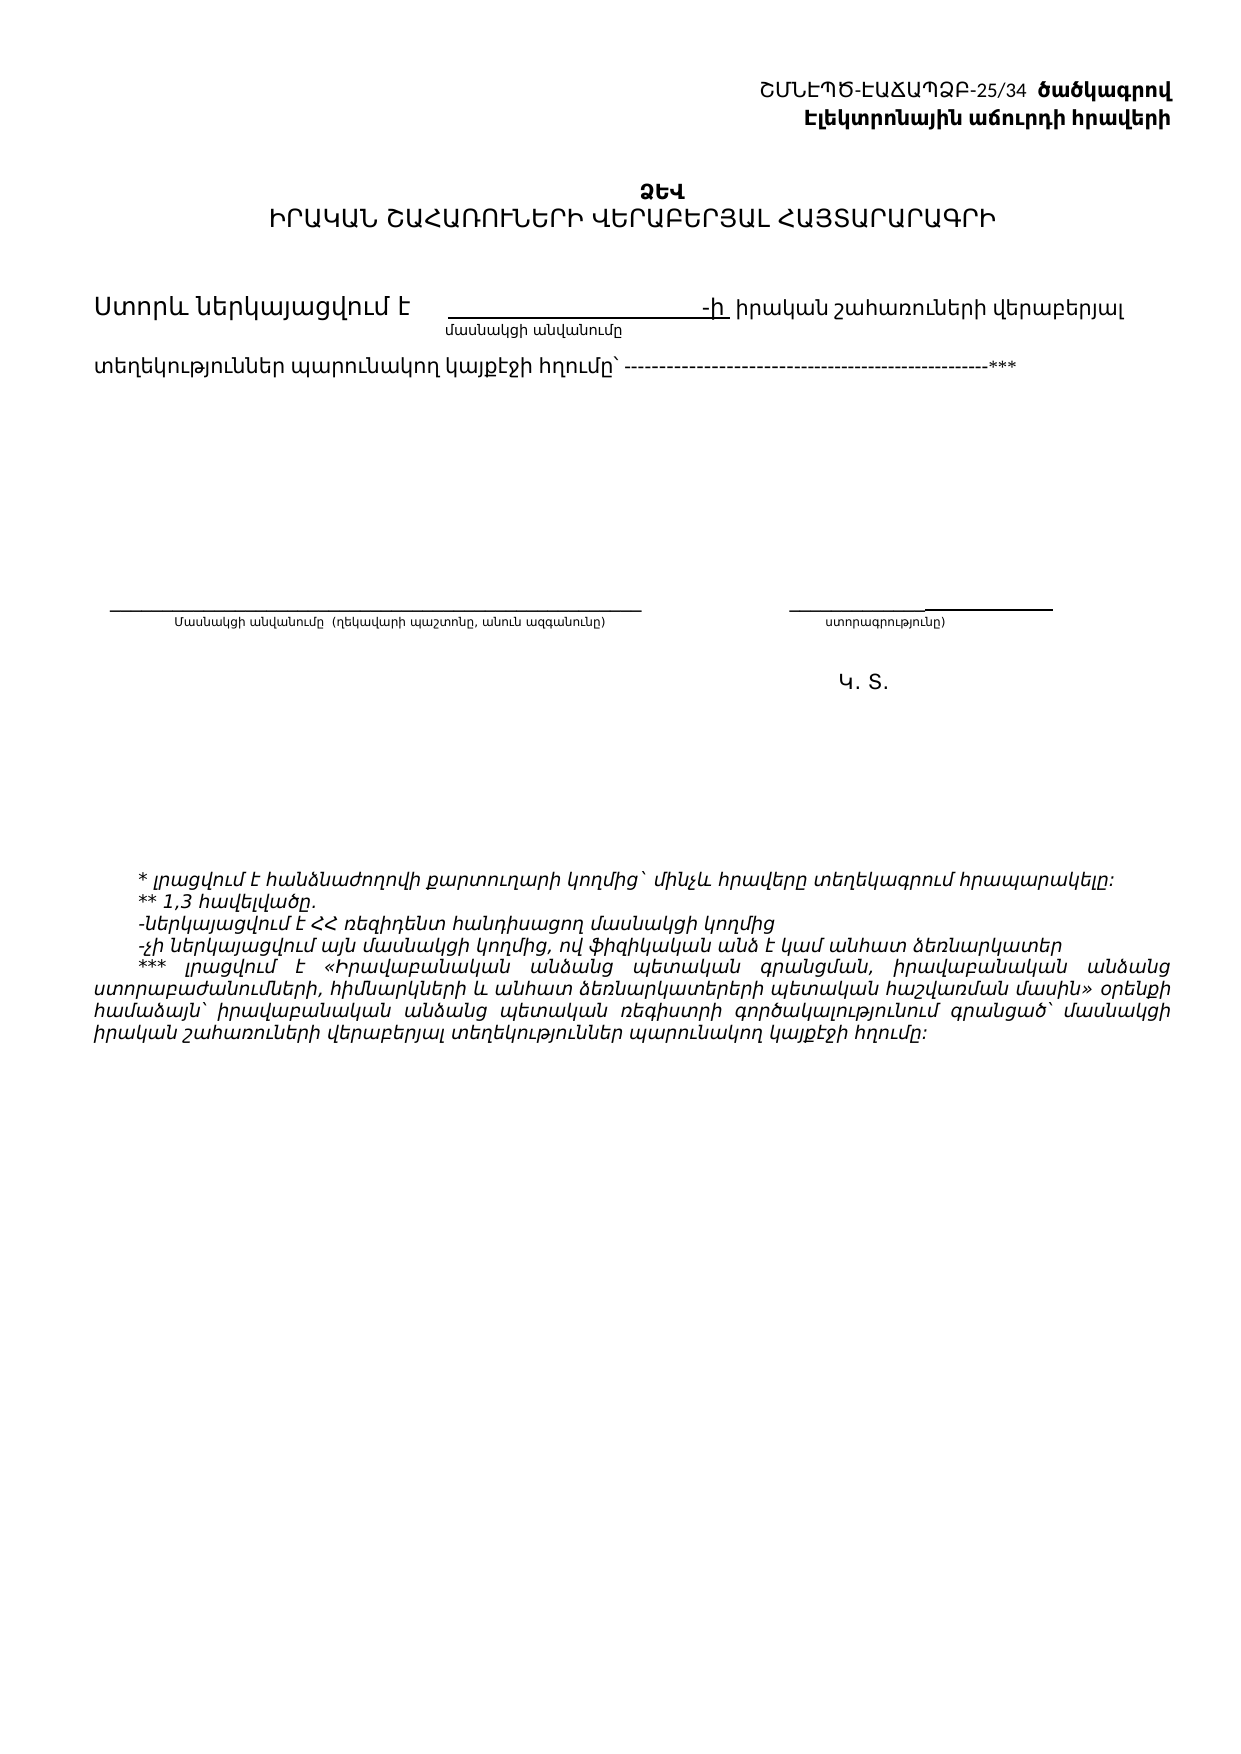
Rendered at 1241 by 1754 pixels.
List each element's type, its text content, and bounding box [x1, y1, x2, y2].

text Ստորև ներկայացվում է -ի իրական շահառուների վերաբերյալ [94, 292, 1171, 322]
text Էլեկտրոնային աճուրդի հրավերի [94, 103, 1171, 132]
text ___________________________________________________ _____________ Մասնակցի անվանումը (ղեկավարի պաշտոնը, անուն ազգանունը) ստորագրությունը) [94, 588, 1171, 641]
text ՇՄՆԷՊԾ-ԷԱՃԱՊՁԲ-25/34 ծածկագրով [94, 75, 1171, 103]
text տեղեկություններ պարունակող կայքէջի հղումը՝ ----------------------------------------------------*** [94, 351, 1171, 379]
text -չի ներկայացվում այն մասնակցի կողմից, ով ֆիզիկական անձ է կամ անհատ ձեռնարկատեր [94, 934, 1171, 956]
text -ներկայացվում է ՀՀ ռեզիդենտ հանդիսացող մասնակցի կողմից [94, 913, 1171, 934]
text ** 1,3 հավելվածը․ [94, 891, 1171, 913]
text *** լրացվում է «Իրավաբանական անձանց պետական գրանցման, իրավաբանական անձանց ստորաբաժանումների, հիմնարկների և անհատ ձեռնարկատերերի պետական հաշվառման մասին» օրենքի համաձայն՝ իրավաբանական անձանց պետական ռեգիստրի գործակալությունում գրանցած՝ մասնակցի իրական շահառուների վերաբերյալ տեղեկություններ պարունակող կայքէջի հղումը: [94, 956, 1171, 1044]
text * լրացվում է հանձնաժողովի քարտուղարի կողմից` մինչև հրավերը տեղեկագրում հրապարակելը: [94, 869, 1171, 891]
text ՁԵՎ [94, 180, 1171, 205]
text մասնակցի անվանումը [94, 322, 1171, 351]
text Կ. Տ. [94, 670, 1171, 694]
text ԻՐԱԿԱՆ ՇԱՀԱՌՈՒՆԵՐԻ ՎԵՐԱԲԵՐՅԱԼ ՀԱՅՏԱՐԱՐԱԳՐԻ [94, 205, 1171, 234]
